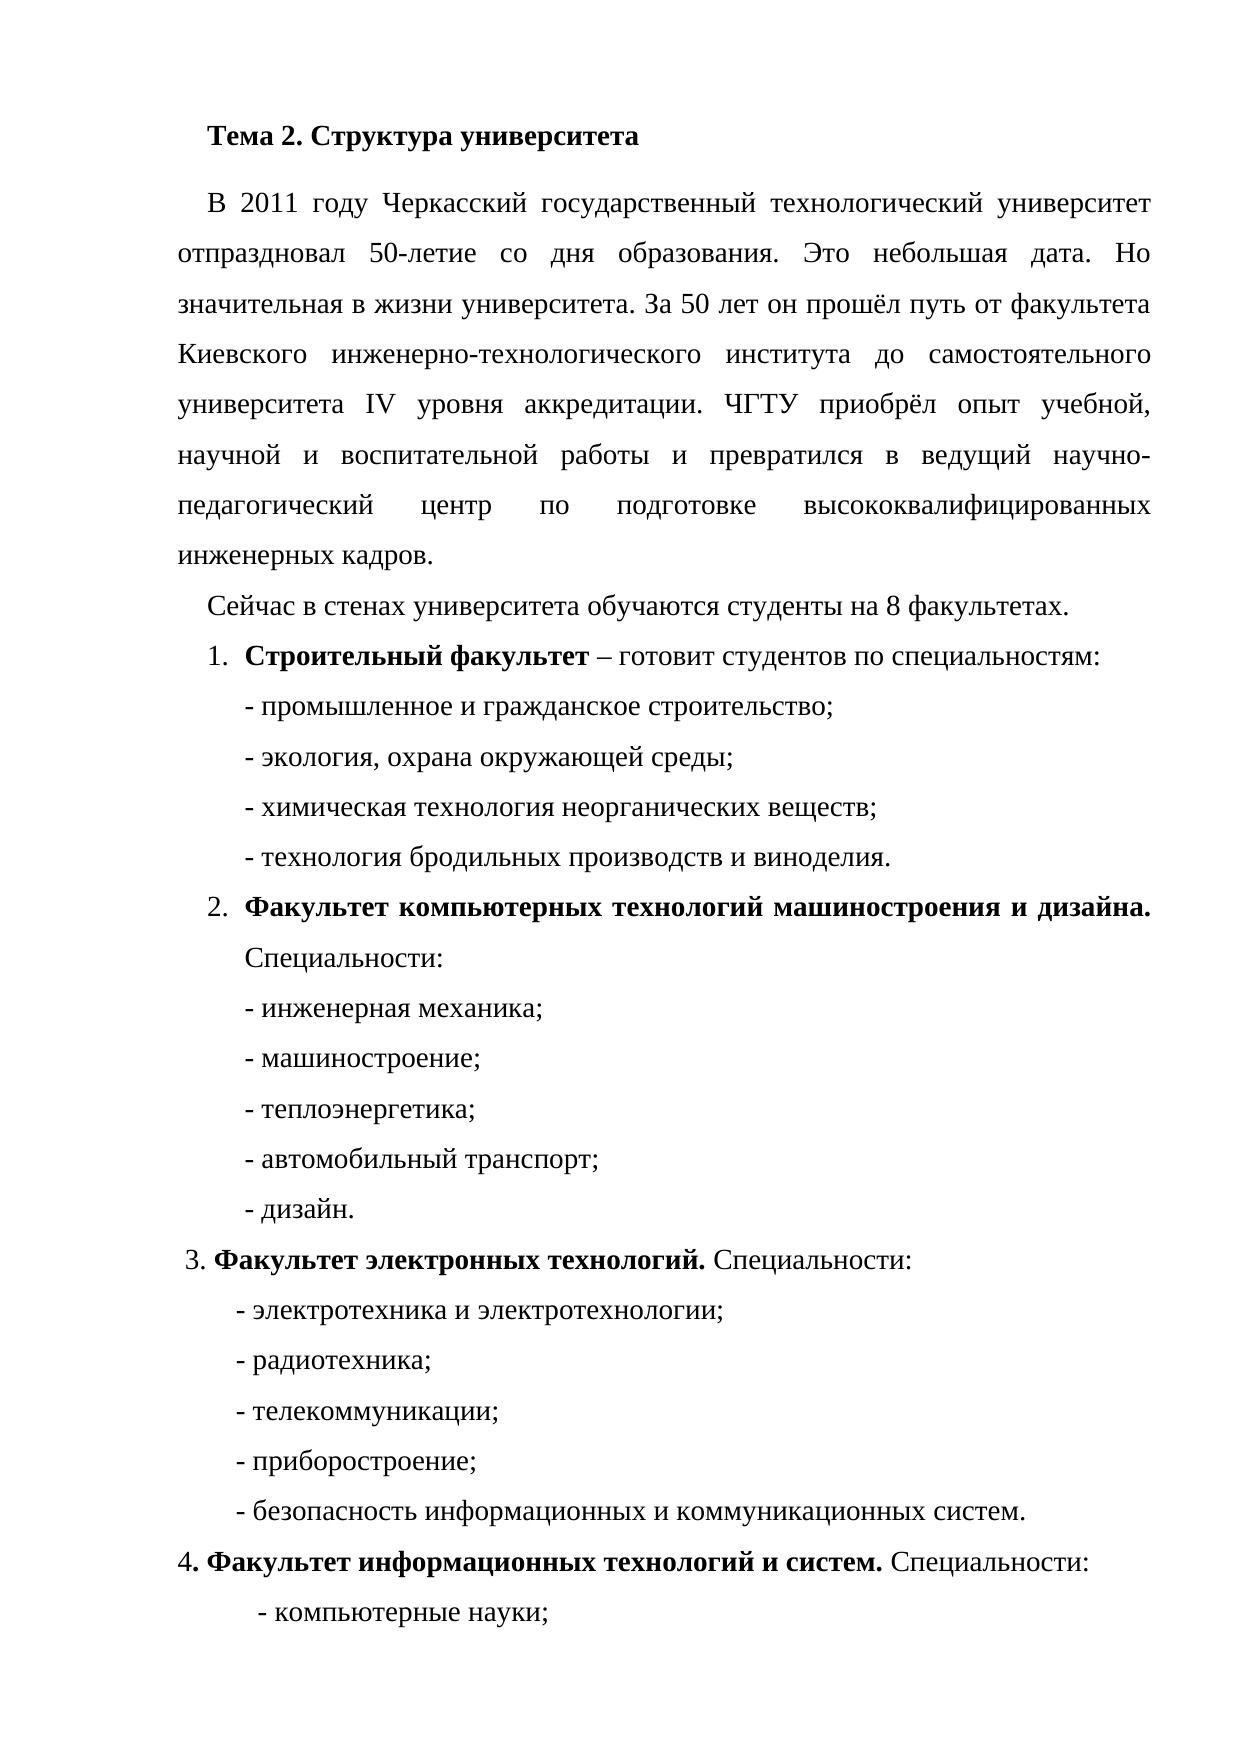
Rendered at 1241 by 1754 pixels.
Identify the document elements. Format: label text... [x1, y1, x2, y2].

text - приборостроение; [177, 1443, 1152, 1477]
list Факультет компьютерных технологий машиностроения и дизайна. Специальности: [207, 889, 1152, 973]
list Строительный факультет – готовит студентов по специальностям: [207, 638, 1152, 672]
list - дизайн. [244, 1191, 1152, 1225]
text Тема 2. Структура университета [207, 118, 1152, 152]
list - автомобильный транспорт; [244, 1141, 1152, 1175]
list - экология, охрана окружающей среды; [244, 739, 1152, 772]
list - химическая технология неорганических веществ; [244, 789, 1152, 822]
list - промышленное и гражданское строительство; [244, 688, 1152, 722]
text Сейчас в стенах университета обучаются студенты на 8 факультетах. [177, 588, 1152, 621]
text - телекоммуникации; [177, 1393, 1152, 1426]
text - электротехника и электротехнологии; [177, 1292, 1152, 1326]
list - машиностроение; [244, 1041, 1152, 1074]
list - технология бродильных производств и виноделия. [244, 839, 1152, 873]
list - инженерная механика; [244, 990, 1152, 1024]
text 3. Факультет электронных технологий. Специальности: [177, 1242, 1152, 1275]
list - теплоэнергетика; [244, 1091, 1152, 1124]
text В 2011 году Черкасский государственный технологический университет отпраздновал 50-летие со дня образования. Это небольшая дата. Но значительная в жизни университета. За 50 лет он прошёл путь от факультета Киевского инженерно-технологического института до самостоятельного университета IV уровня аккредитации. ЧГТУ приобрёл опыт учебной, научной и воспитательной работы и превратился в ведущий научно-педагогический центр по подготовке высококвалифицированных инженерных кадров. [177, 185, 1152, 571]
text - радиотехника; [177, 1342, 1152, 1376]
text - компьютерные науки; [177, 1594, 1152, 1627]
text - безопасность информационных и коммуникационных систем. [177, 1493, 1152, 1527]
text 4. Факультет информационных технологий и систем. Специальности: [177, 1544, 1152, 1577]
